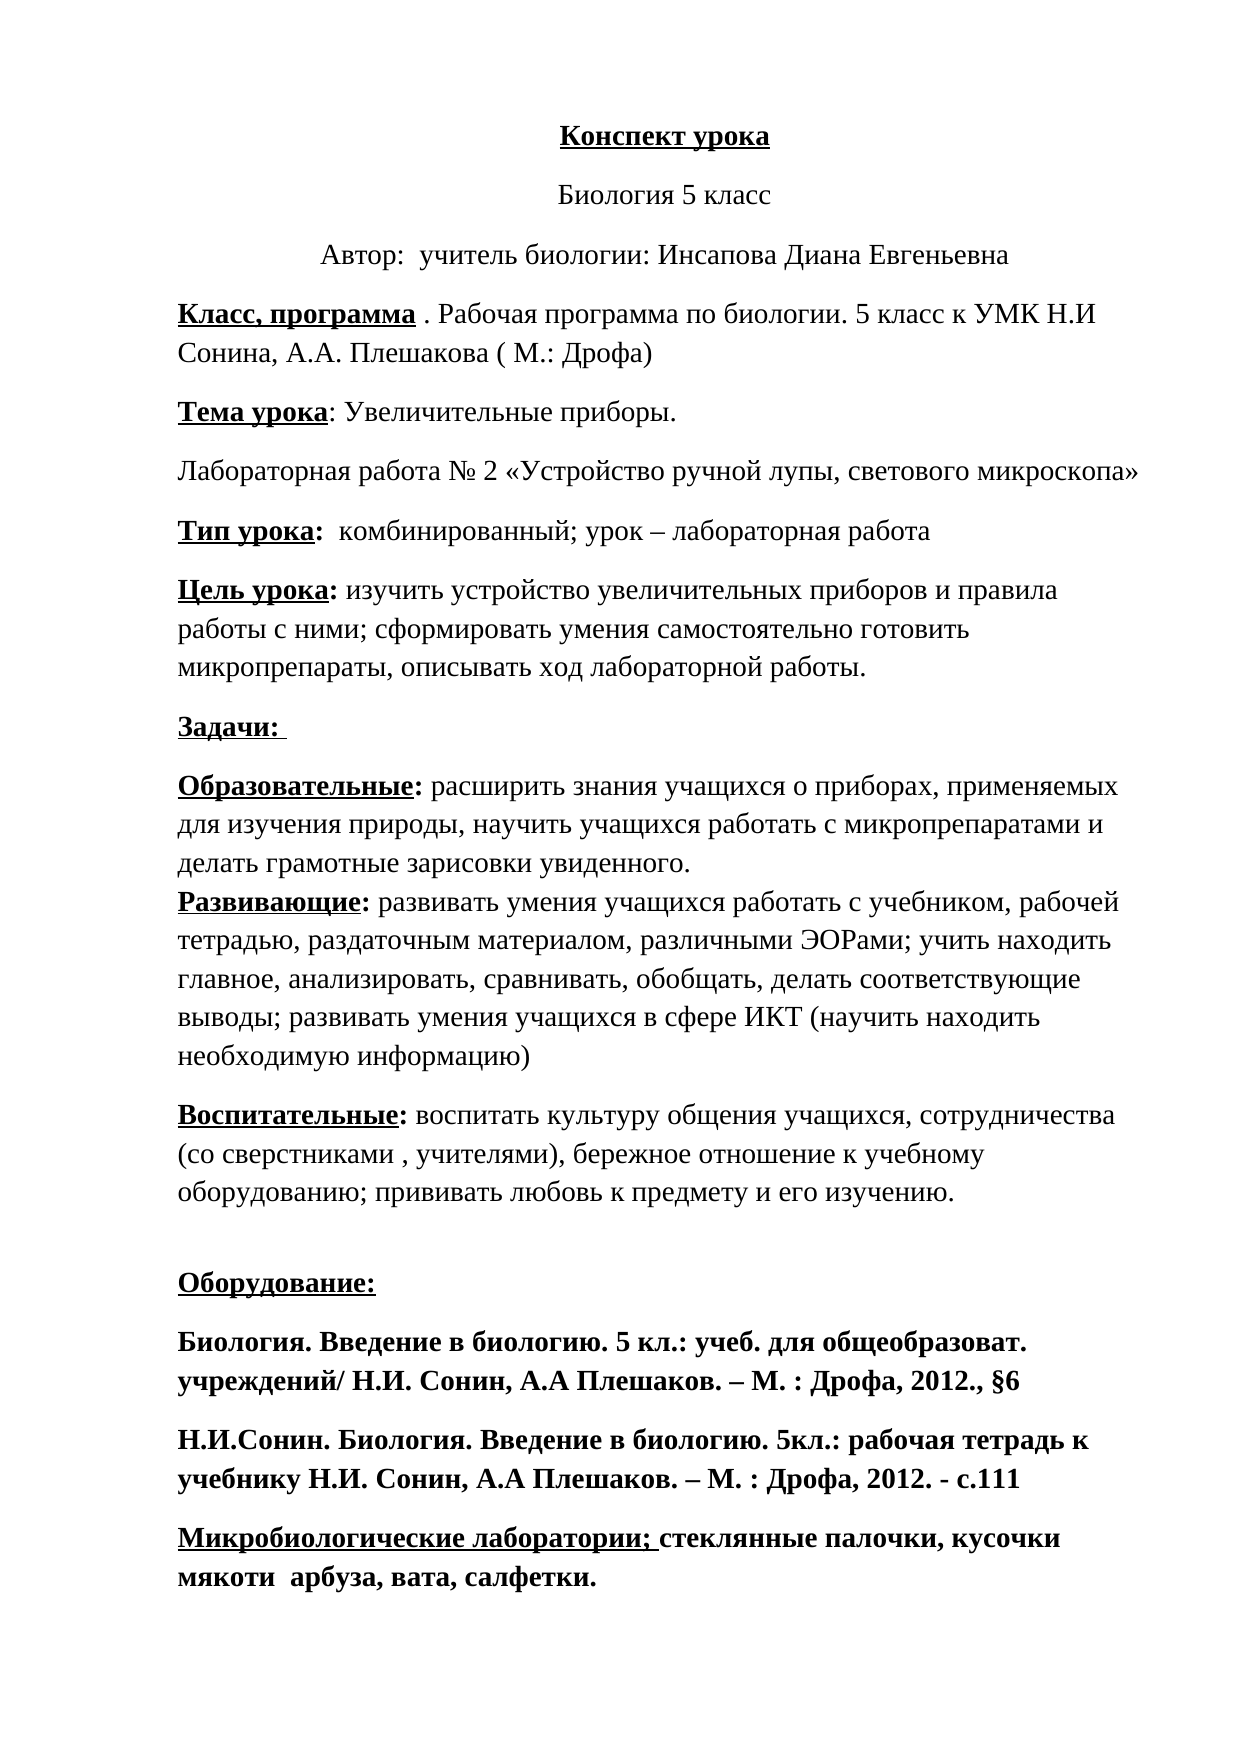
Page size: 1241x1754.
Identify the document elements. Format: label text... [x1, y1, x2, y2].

text Образовательные: расширить знания учащихся о приборах, применяемых для изучения природы, научить учащихся работать с микропрепаратами и делать грамотные зарисовки увиденного. Развивающие: развивать умения учащихся работать с учебником, рабочей тетрадью, раздаточным материалом, различными ЭОРами; учить находить главное, анализировать, сравнивать, обобщать, делать соответствующие выводы; развивать умения учащихся в сфере ИКТ (научить находить необходимую информацию) [177, 768, 1152, 1071]
text Автор: учитель биологии: Инсапова Диана Евгеньевна [177, 237, 1152, 270]
text Тема урока: Увеличительные приборы. [177, 394, 1152, 428]
text Оборудование: [177, 1265, 1152, 1299]
text Лабораторная работа № 2 «Устройство ручной лупы, светового микроскопа» [177, 453, 1152, 487]
text Задачи: [177, 709, 1152, 742]
text Н.И.Сонин. Биология. Введение в биологию. 5кл.: рабочая тетрадь к учебнику Н.И. Сонин, А.А Плешаков. – М. : Дрофа, 2012. - с.111 [177, 1422, 1152, 1494]
text Биология 5 класс [177, 177, 1152, 211]
text Класс, программа . Рабочая программа по биологии. 5 класс к УМК Н.И Сонина, А.А. Плешакова ( М.: Дрофа) [177, 296, 1152, 368]
text Микробиологические лаборатории; стеклянные палочки, кусочки мякоти арбуза, вата, салфетки. [177, 1520, 1152, 1592]
text Воспитательные: воспитать культуру общения учащихся, сотрудничества (со сверстниками , учителями), бережное отношение к учебному оборудованию; прививать любовь к предмету и его изучению. [177, 1097, 1152, 1240]
text Цель урока: изучить устройство увеличительных приборов и правила работы с ними; сформировать умения самостоятельно готовить микропрепараты, описывать ход лабораторной работы. [177, 572, 1152, 683]
text Конспект урока [177, 118, 1152, 152]
text Биология. Введение в биологию. 5 кл.: учеб. для общеобразоват. учреждений/ Н.И. Сонин, А.А Плешаков. – М. : Дрофа, 2012., §6 [177, 1324, 1152, 1397]
text Тип урока: комбинированный; урок – лабораторная работа [177, 513, 1152, 546]
